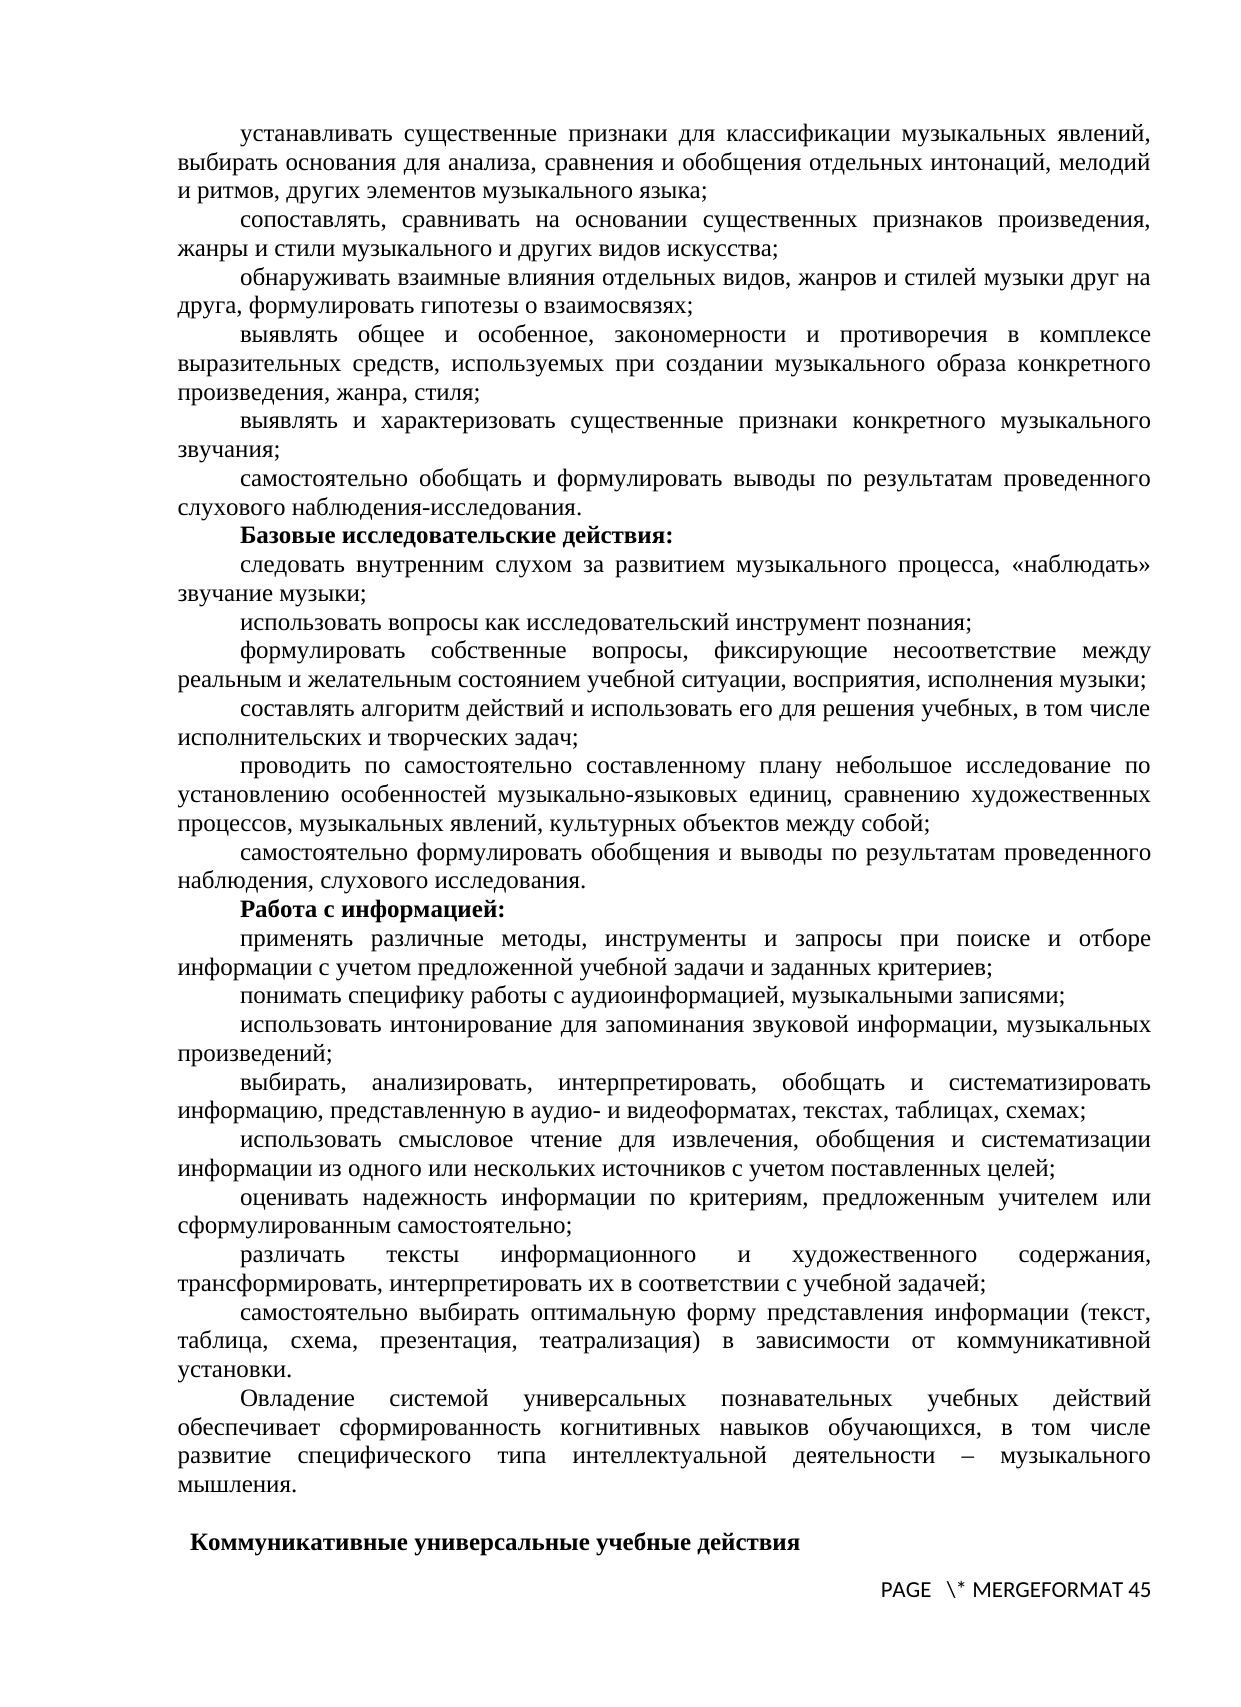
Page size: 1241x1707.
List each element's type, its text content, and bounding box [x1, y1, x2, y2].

text выбирать, анализировать, интерпретировать, обобщать и систематизировать информацию, представленную в аудио- и видеоформатах, текстах, таблицах, схемах; [177, 1067, 1152, 1124]
text Овладение системой универсальных познавательных учебных действий обеспечивает сформированность когнитивных навыков обучающихся, в том числе развитие специфического типа интеллектуальной деятельности – музыкального мышления. [177, 1383, 1152, 1498]
text выявлять и характеризовать существенные признаки конкретного музыкального звучания; [177, 406, 1152, 463]
text применять различные методы, инструменты и запросы при поиске и отборе информации с учетом предложенной учебной задачи и заданных критериев; [177, 923, 1152, 981]
text самостоятельно обобщать и формулировать выводы по результатам проведенного слухового наблюдения-исследования. [177, 463, 1152, 521]
text устанавливать существенные признаки для классификации музыкальных явлений, выбирать основания для анализа, сравнения и обобщения отдельных интонаций, мелодий и ритмов, других элементов музыкального языка; [177, 118, 1152, 204]
text Коммуникативные универсальные учебные действия [190, 1527, 1152, 1556]
text сопоставлять, сравнивать на основании существенных признаков произведения, жанры и стили музыкального и других видов искусства; [177, 204, 1152, 262]
text формулировать собственные вопросы, фиксирующие несоответствие между реальным и желательным состоянием учебной ситуации, восприятия, исполнения музыки; [177, 636, 1152, 693]
text самостоятельно формулировать обобщения и выводы по результатам проведенного наблюдения, слухового исследования. [177, 837, 1152, 894]
text самостоятельно выбирать оптимальную форму представления информации (текст, таблица, схема, презентация, театрализация) в зависимости от коммуникативной установки. [177, 1297, 1152, 1383]
text понимать специфику работы с аудиоинформацией, музыкальными записями; [177, 981, 1152, 1009]
text Работа с информацией: [177, 894, 1152, 923]
text обнаруживать взаимные влияния отдельных видов, жанров и стилей музыки друг на друга, формулировать гипотезы о взаимосвязях; [177, 262, 1152, 319]
text Базовые исследовательские действия: [177, 521, 1152, 549]
text оценивать надежность информации по критериям, предложенным учителем или сформулированным самостоятельно; [177, 1182, 1152, 1239]
text проводить по самостоятельно составленному плану небольшое исследование по установлению особенностей музыкально-языковых единиц, сравнению художественных процессов, музыкальных явлений, культурных объектов между собой; [177, 751, 1152, 837]
text выявлять общее и особенное, закономерности и противоречия в комплексе выразительных средств, используемых при создании музыкального образа конкретного произведения, жанра, стиля; [177, 319, 1152, 406]
text использовать вопросы как исследовательский инструмент познания; [177, 607, 1152, 636]
text использовать интонирование для запоминания звуковой информации, музыкальных произведений; [177, 1009, 1152, 1067]
text различать тексты информационного и художественного содержания, трансформировать, интерпретировать их в соответствии с учебной задачей; [177, 1239, 1152, 1297]
text использовать смысловое чтение для извлечения, обобщения и систематизации информации из одного или нескольких источников с учетом поставленных целей; [177, 1124, 1152, 1182]
text следовать внутренним слухом за развитием музыкального процесса, «наблюдать» звучание музыки; [177, 549, 1152, 607]
text составлять алгоритм действий и использовать его для решения учебных, в том числе исполнительских и творческих задач; [177, 693, 1152, 751]
